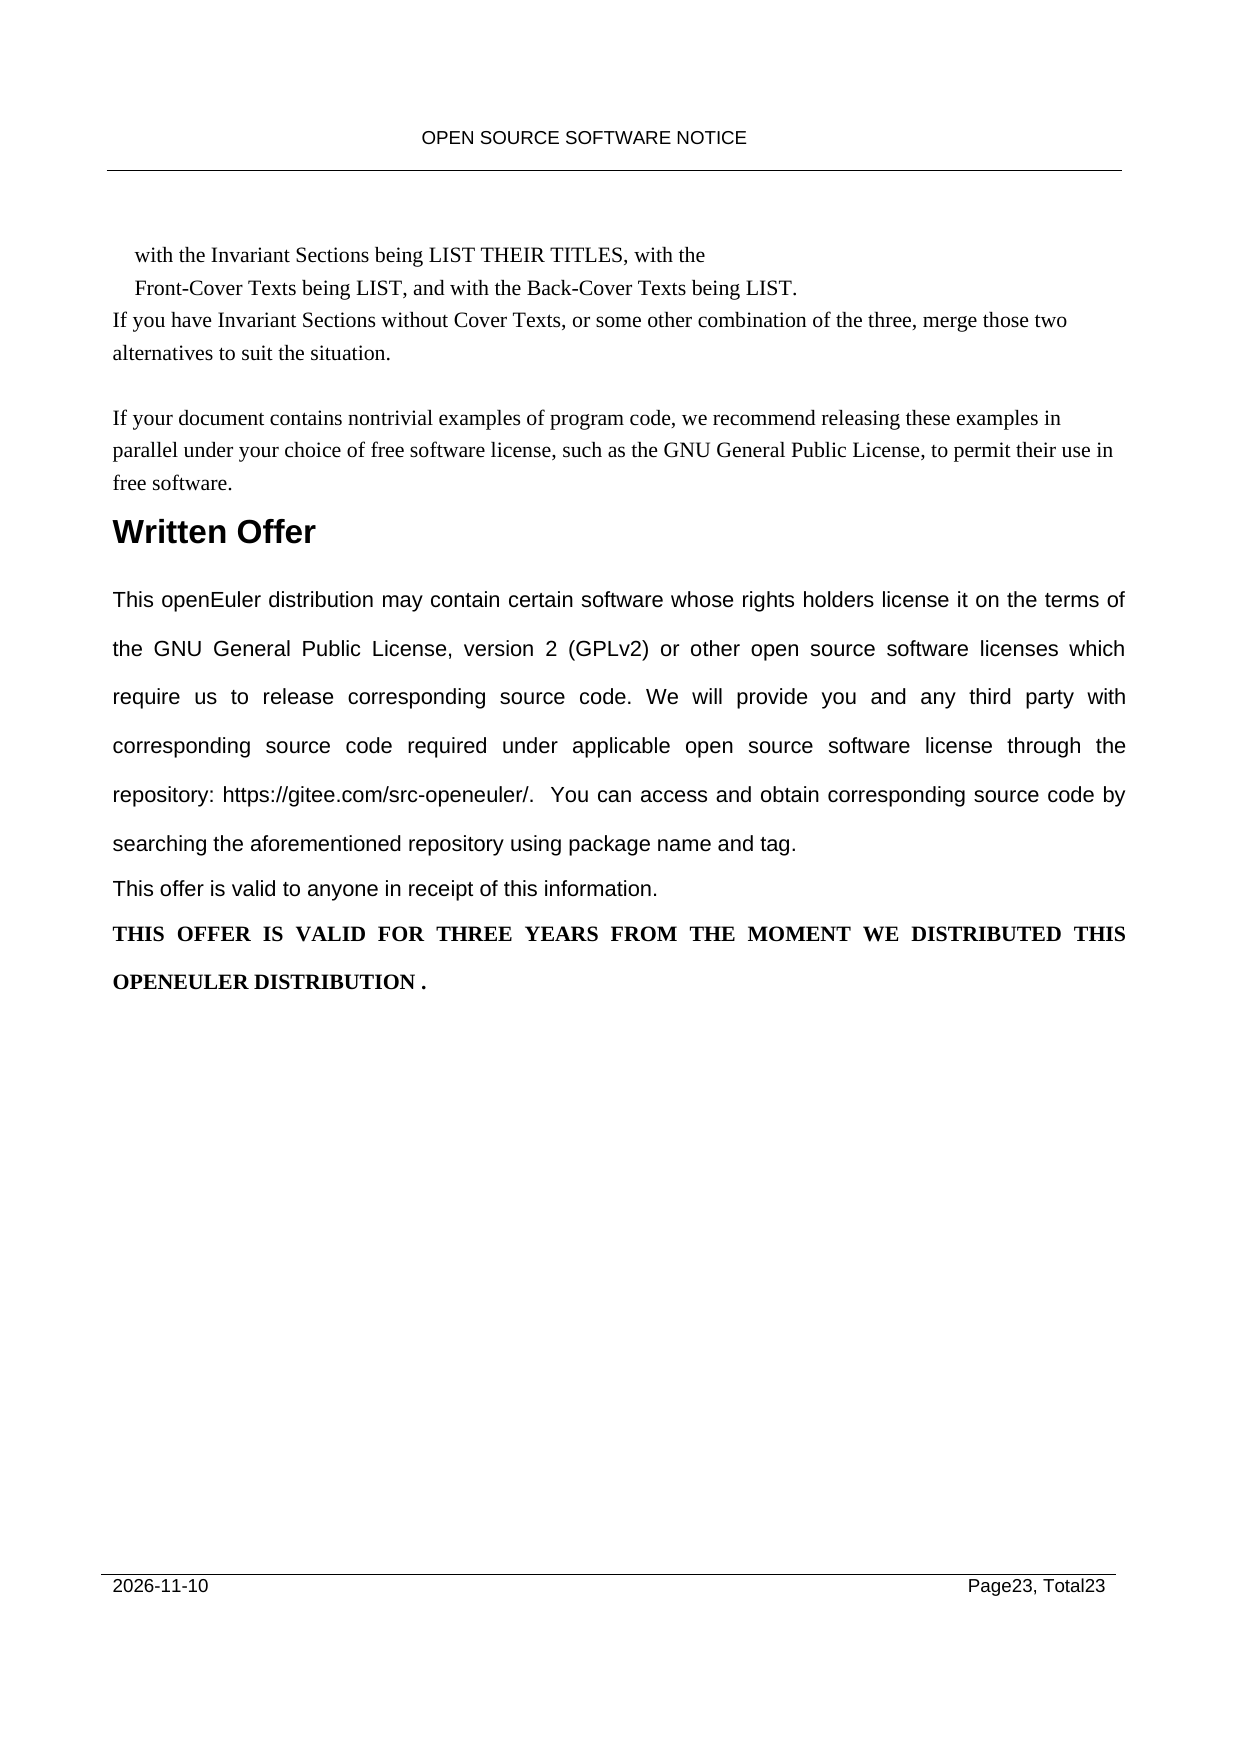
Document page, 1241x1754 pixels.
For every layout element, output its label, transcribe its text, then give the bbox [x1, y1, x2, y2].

text This openEuler distribution may contain certain software whose rights holders license it on the terms of the GNU General Public License, version 2 (GPLv2) or other open source software licenses which require us to release corresponding source code. We will provide you and any third party with corresponding source code required under applicable open source software license through the repository: https://gitee.com/src-openeuler/. You can access and obtain corresponding source code by searching the aforementioned repository using package name and tag. [112, 583, 1128, 859]
text THIS OFFER IS VALID FOR THREE YEARS FROM THE MOMENT WE DISTRIBUTED THIS OPENEULER DISTRIBUTION . [112, 917, 1128, 998]
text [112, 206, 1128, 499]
text This offer is valid to anyone in receipt of this information. [112, 872, 1128, 904]
text Written Offer [112, 499, 1128, 564]
